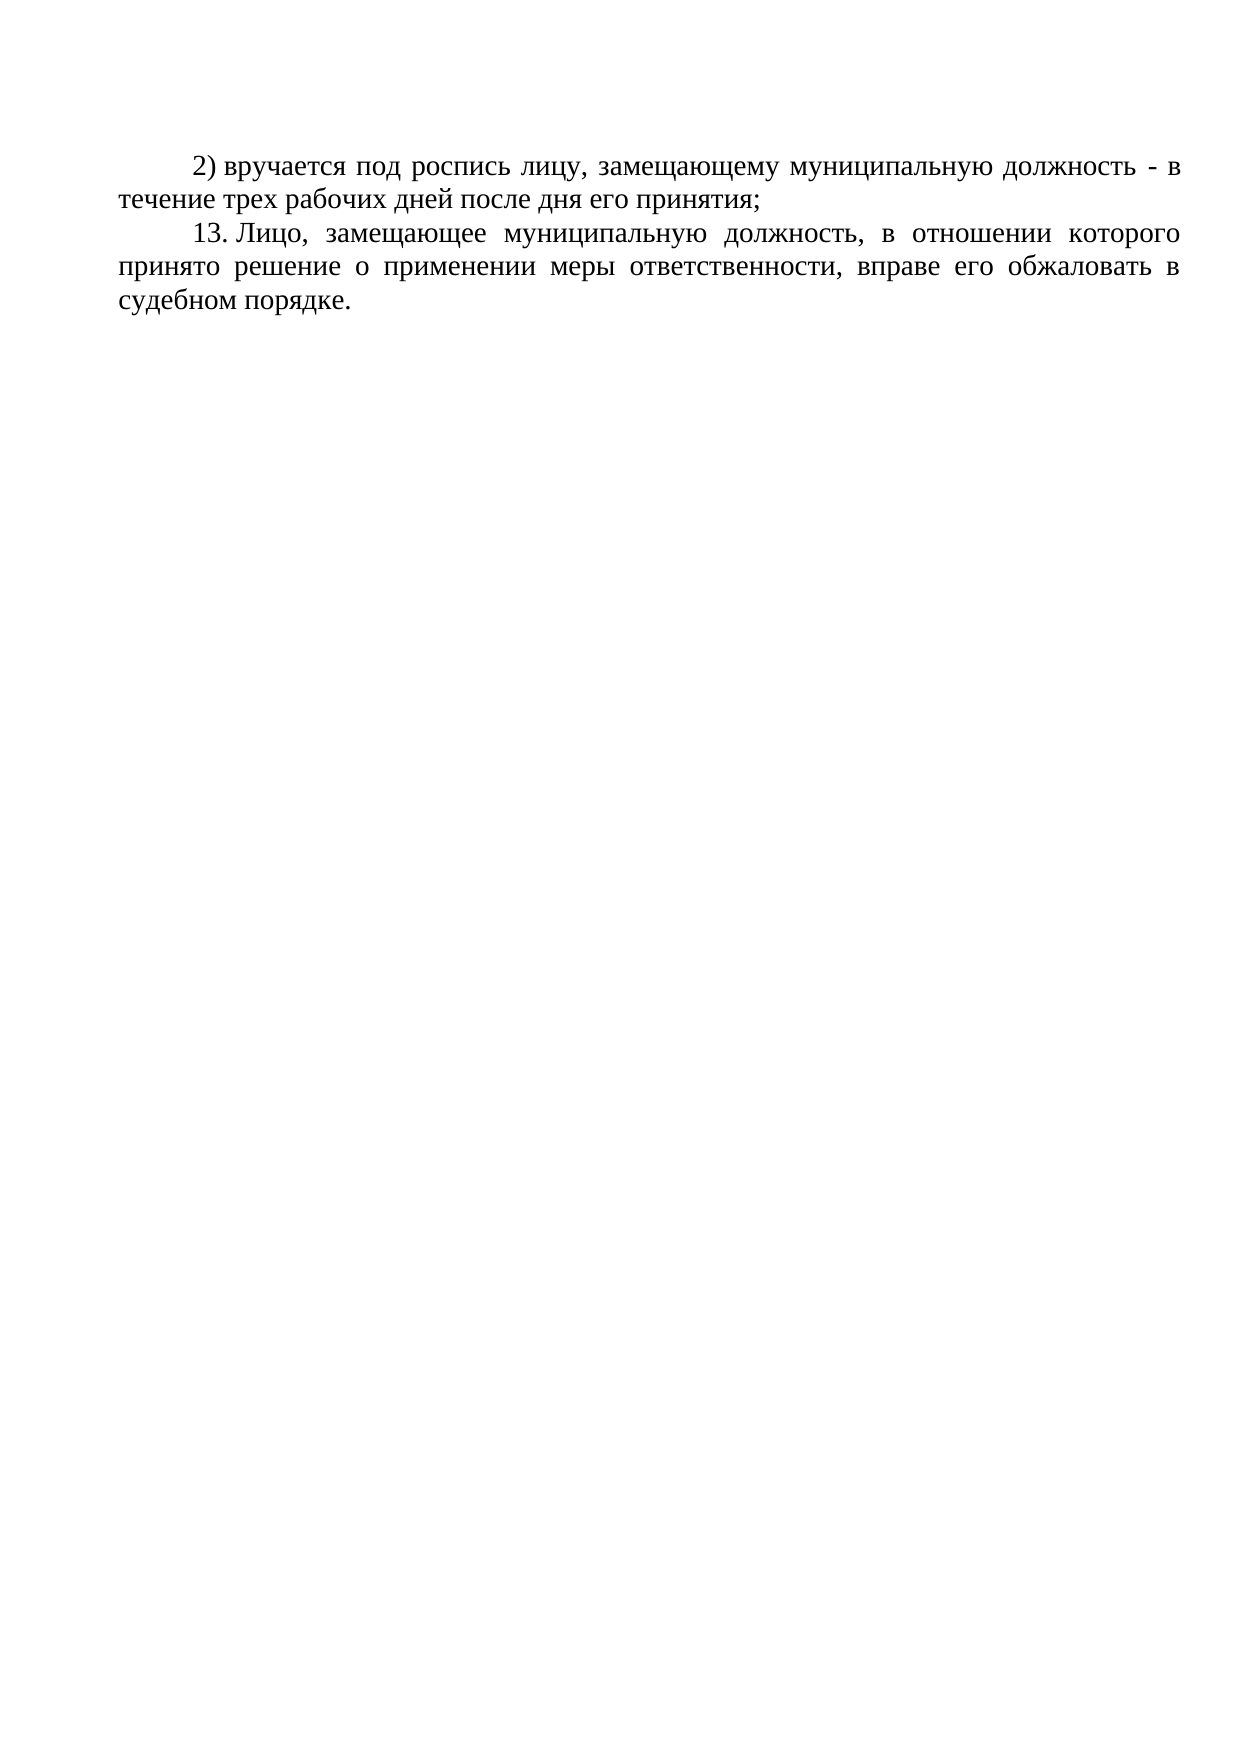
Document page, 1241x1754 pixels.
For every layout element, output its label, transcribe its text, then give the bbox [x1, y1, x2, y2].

text 13. Лицо, замещающее муниципальную должность, в отношении которого принято решение о применении меры ответственности, вправе его обжаловать в судебном порядке. [118, 215, 1181, 315]
text 2) вручается под роспись лицу, замещающему муниципальную должность - в течение трех рабочих дней после дня его принятия; [118, 148, 1181, 215]
